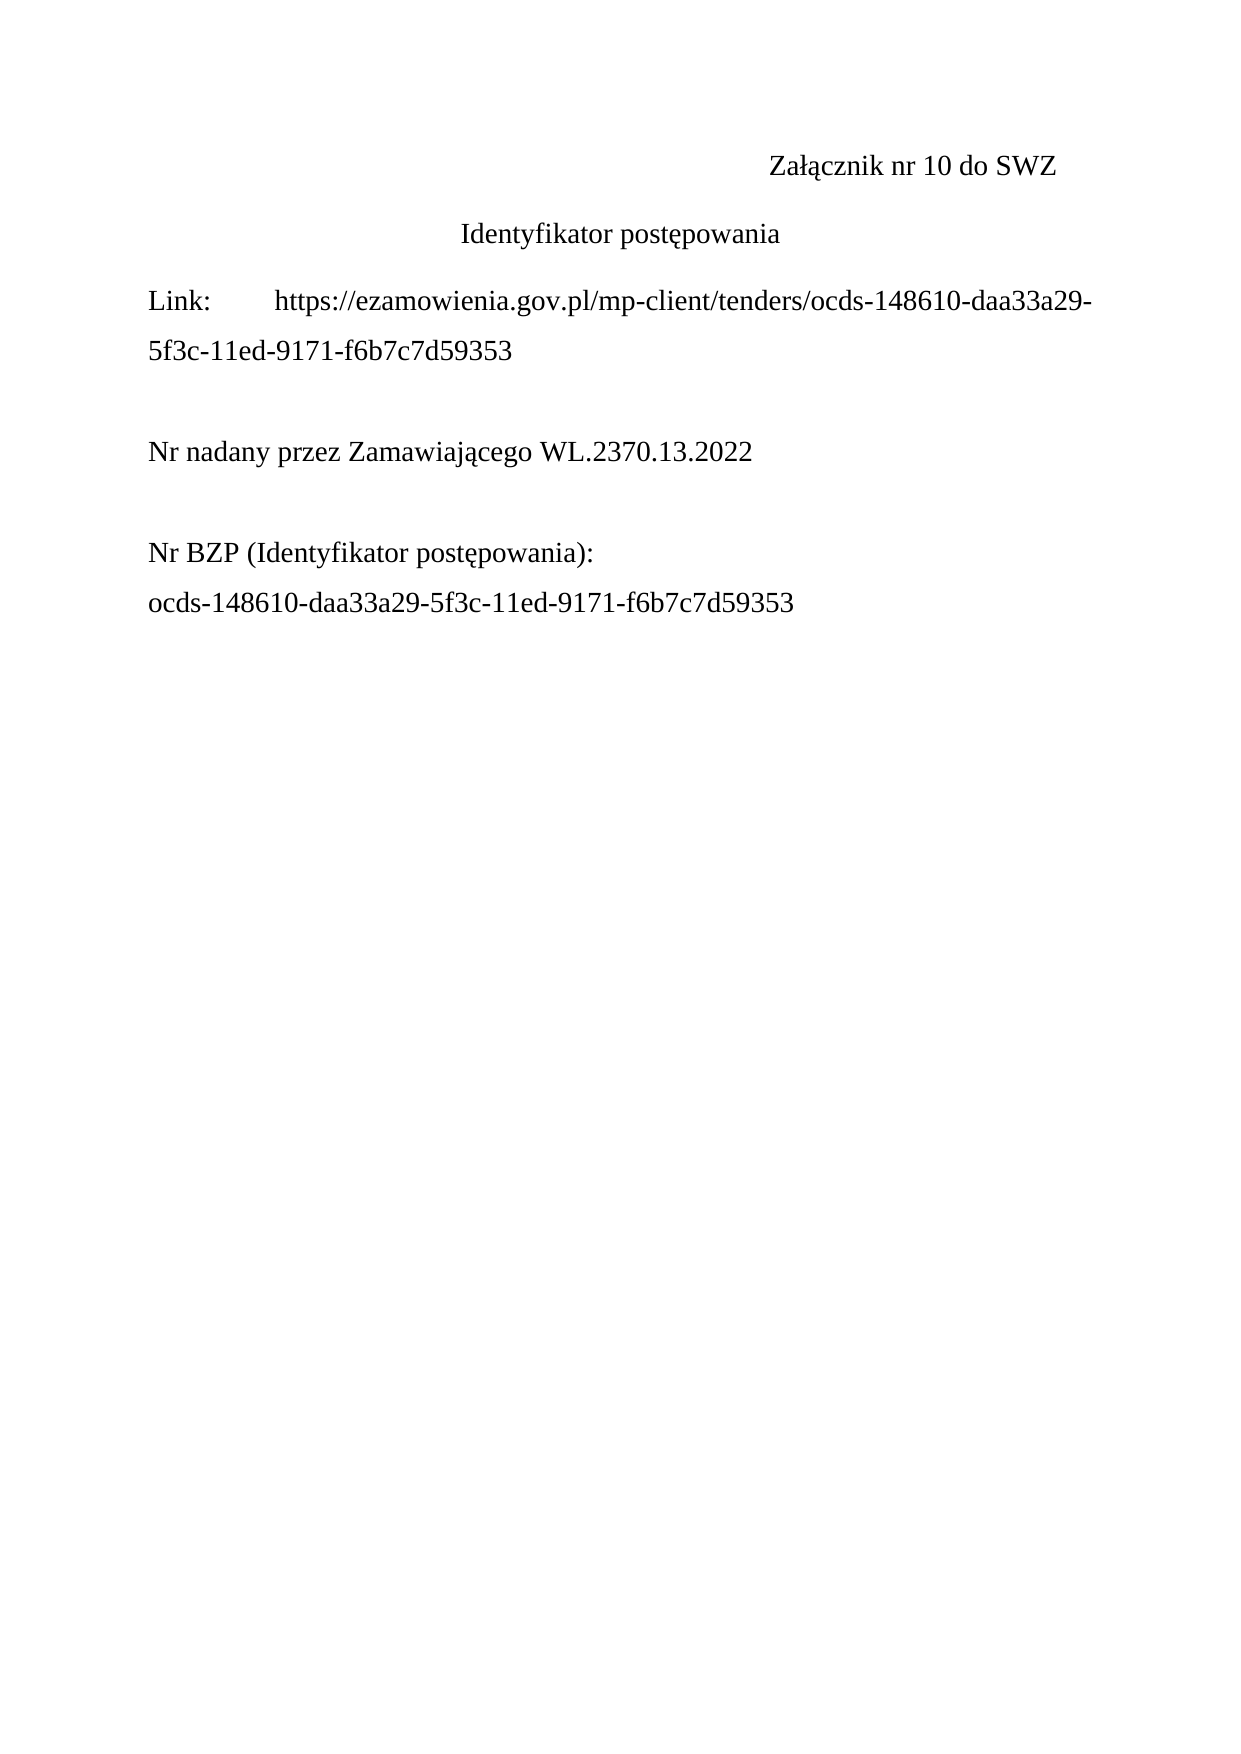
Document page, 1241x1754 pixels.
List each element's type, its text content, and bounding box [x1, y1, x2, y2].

text Identyfikator postępowania [148, 216, 1093, 250]
text Nr BZP (Identyfikator postępowania): [148, 535, 1093, 568]
text ocds-148610-daa33a29-5f3c-11ed-9171-f6b7c7d59353 [148, 585, 1093, 619]
text Załącznik nr 10 do SWZ [769, 148, 1093, 181]
text Nr nadany przez Zamawiającego WL.2370.13.2022 [148, 434, 1093, 468]
text Link: https://ezamowienia.gov.pl/mp-client/tenders/ocds-148610-daa33a29-5f3c-11ed-9171-f6b7c7d59353 [148, 283, 1093, 367]
